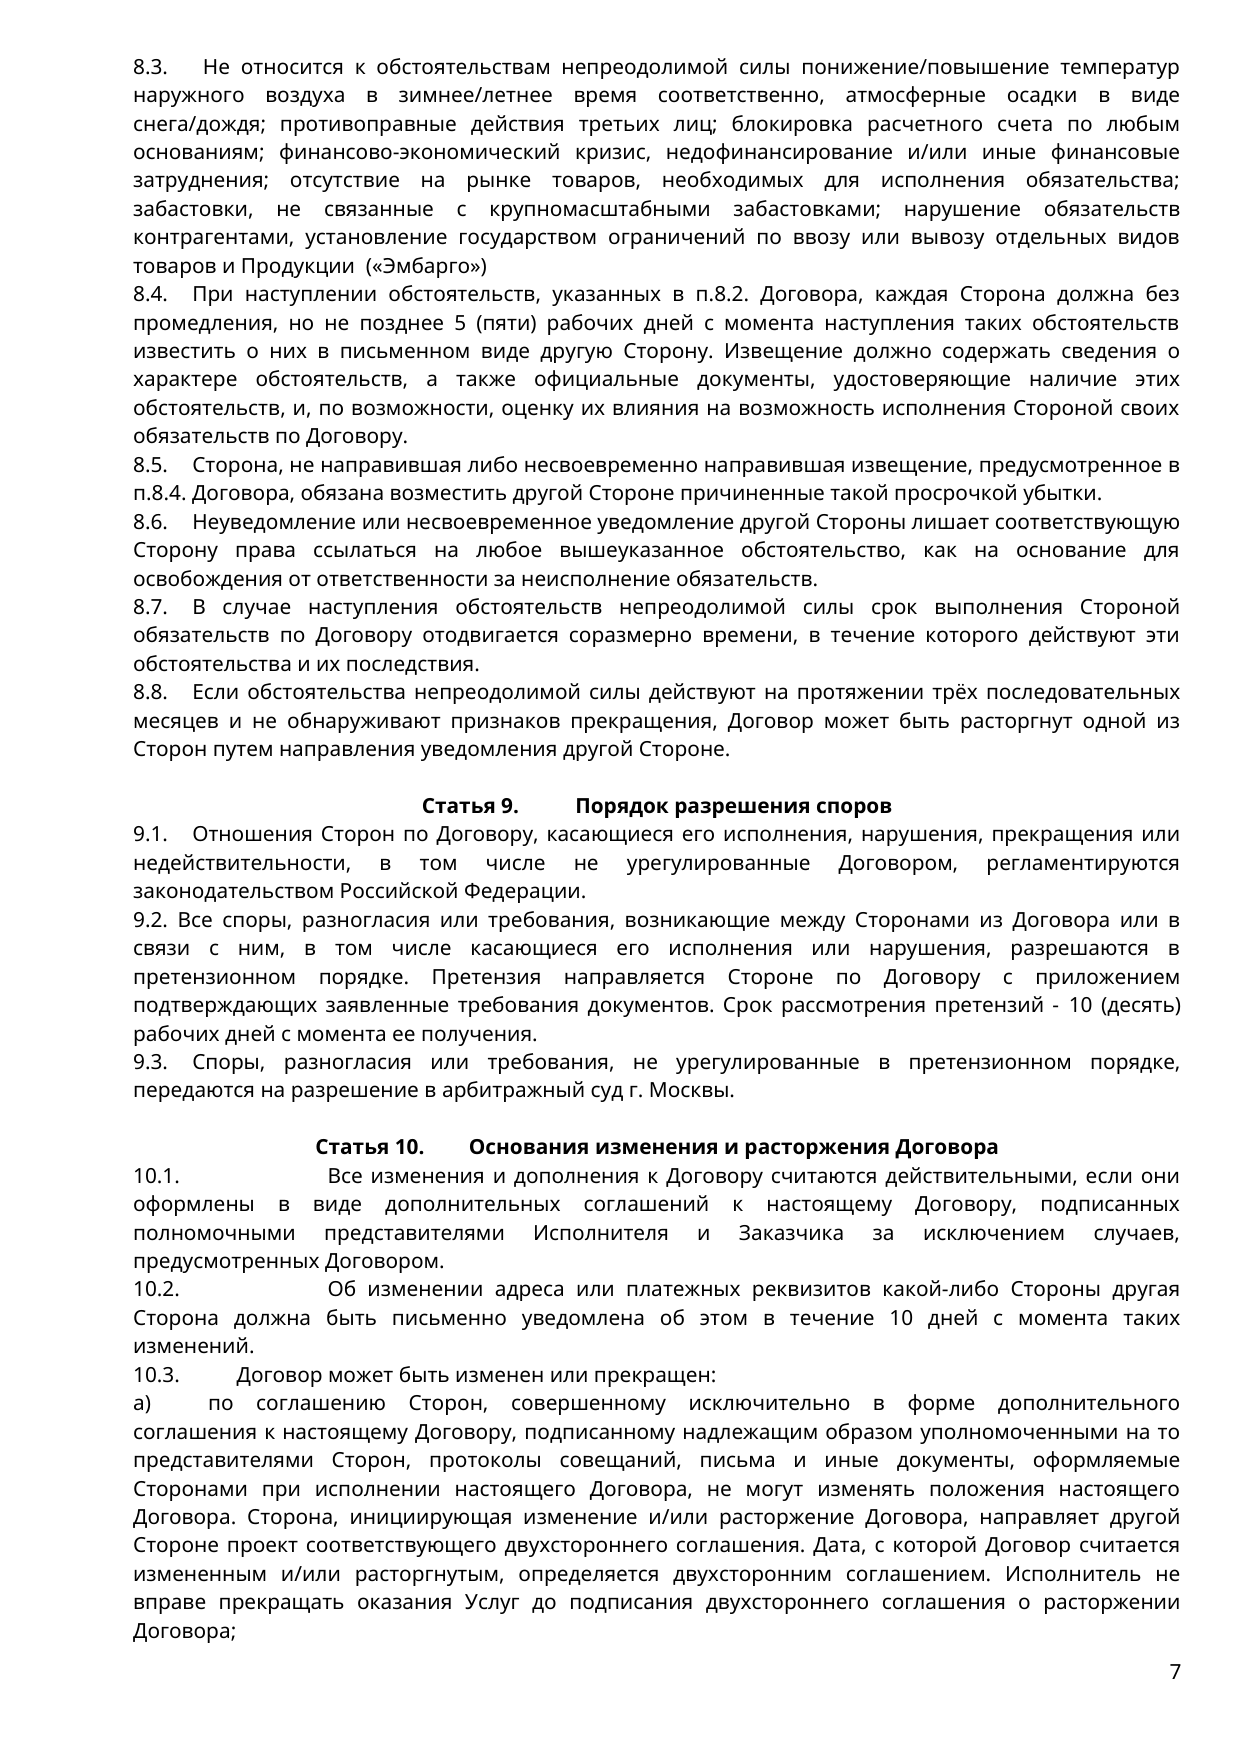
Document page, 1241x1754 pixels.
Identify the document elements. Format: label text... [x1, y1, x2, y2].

subtitle В случае наступления обстоятельств непреодолимой силы срок выполнения Стороной обязательств по Договору отодвигается соразмерно времени, в течение которого действуют эти обстоятельства и их последствия. [133, 592, 1181, 677]
subtitle Если обстоятельства непреодолимой силы действуют на протяжении трёх последовательных месяцев и не обнаруживают признаков прекращения, Договор может быть расторгнут одной из Сторон путем направления уведомления другой Стороне. [133, 677, 1181, 763]
subtitle Неуведомление или несвоевременное уведомление другой Стороны лишает соответствующую Сторону права ссылаться на любое вышеуказанное обстоятельство, как на основание для освобождения от ответственности за неисполнение обязательств. [133, 507, 1181, 592]
subtitle Не относится к обстоятельствам непреодолимой силы понижение/повышение температур наружного воздуха в зимнее/летнее время соответственно, атмосферные осадки в виде снега/дождя; противоправные действия третьих лиц; блокировка расчетного счета по любым основаниям; финансово-экономический кризис, недофинансирование и/или иные финансовые затруднения; отсутствие на рынке товаров, необходимых для исполнения обязательства; забастовки, не связанные с крупномасштабными забастовками; нарушение обязательств контрагентами, установление государством ограничений по ввозу или вывозу отдельных видов товаров и Продукции («Эмбарго») [133, 52, 1181, 279]
list Все споры, разногласия или требования, возникающие между Сторонами из Договора или в связи с ним, в том числе касающиеся его исполнения или нарушения, разрешаются в претензионном порядке. Претензия направляется Стороне по Договору с приложением подтверждающих заявленные требования документов. Срок рассмотрения претензий - 10 (десять) рабочих дней с момента ее получения. [133, 905, 1181, 1047]
subtitle Основания изменения и расторжения Договора [133, 1132, 1181, 1161]
subtitle При наступлении обстоятельств, указанных в п.8.2. Договора, каждая Сторона должна без промедления, но не позднее 5 (пяти) рабочих дней с момента наступления таких обстоятельств известить о них в письменном виде другую Сторону. Извещение должно содержать сведения о характере обстоятельств, а также официальные документы, удостоверяющие наличие этих обстоятельств, и, по возможности, оценку их влияния на возможность исполнения Стороной своих обязательств по Договору. [133, 279, 1181, 450]
list Об изменении адреса или платежных реквизитов какой-либо Стороны другая Сторона должна быть письменно уведомлена об этом в течение 10 дней с момента таких изменений. [133, 1274, 1181, 1360]
list Отношения Сторон по Договору, касающиеся его исполнения, нарушения, прекращения или недействительности, в том числе не урегулированные Договором, регламентируются законодательством Российской Федерации. [133, 819, 1181, 905]
list по соглашению Сторон, совершенному исключительно в форме дополнительного соглашения к настоящему Договору, подписанному надлежащим образом уполномоченными на то представителями Сторон, протоколы совещаний, письма и иные документы, оформляемые Сторонами при исполнении настоящего Договора, не могут изменять положения настоящего Договора. Сторона, инициирующая изменение и/или расторжение Договора, направляет другой Стороне проект соответствующего двухстороннего соглашения. Дата, с которой Договор считается измененным и/или расторгнутым, определяется двухсторонним соглашением. Исполнитель не вправе прекращать оказания Услуг до подписания двухстороннего соглашения о расторжении Договора; [133, 1388, 1181, 1644]
subtitle Сторона, не направившая либо несвоевременно направившая извещение, предусмотренное в п.8.4. Договора, обязана возместить другой Стороне причиненные такой просрочкой убытки. [133, 450, 1181, 507]
subtitle Порядок разрешения споров [133, 791, 1181, 819]
list Споры, разногласия или требования, не урегулированные в претензионном порядке, передаются на разрешение в арбитражный суд г. Москвы. [133, 1047, 1181, 1104]
list Договор может быть изменен или прекращен: [133, 1360, 1181, 1388]
list Все изменения и дополнения к Договору считаются действительными, если они оформлены в виде дополнительных соглашений к настоящему Договору, подписанных полномочными представителями Исполнителя и Заказчика за исключением случаев, предусмотренных Договором. [133, 1161, 1181, 1274]
